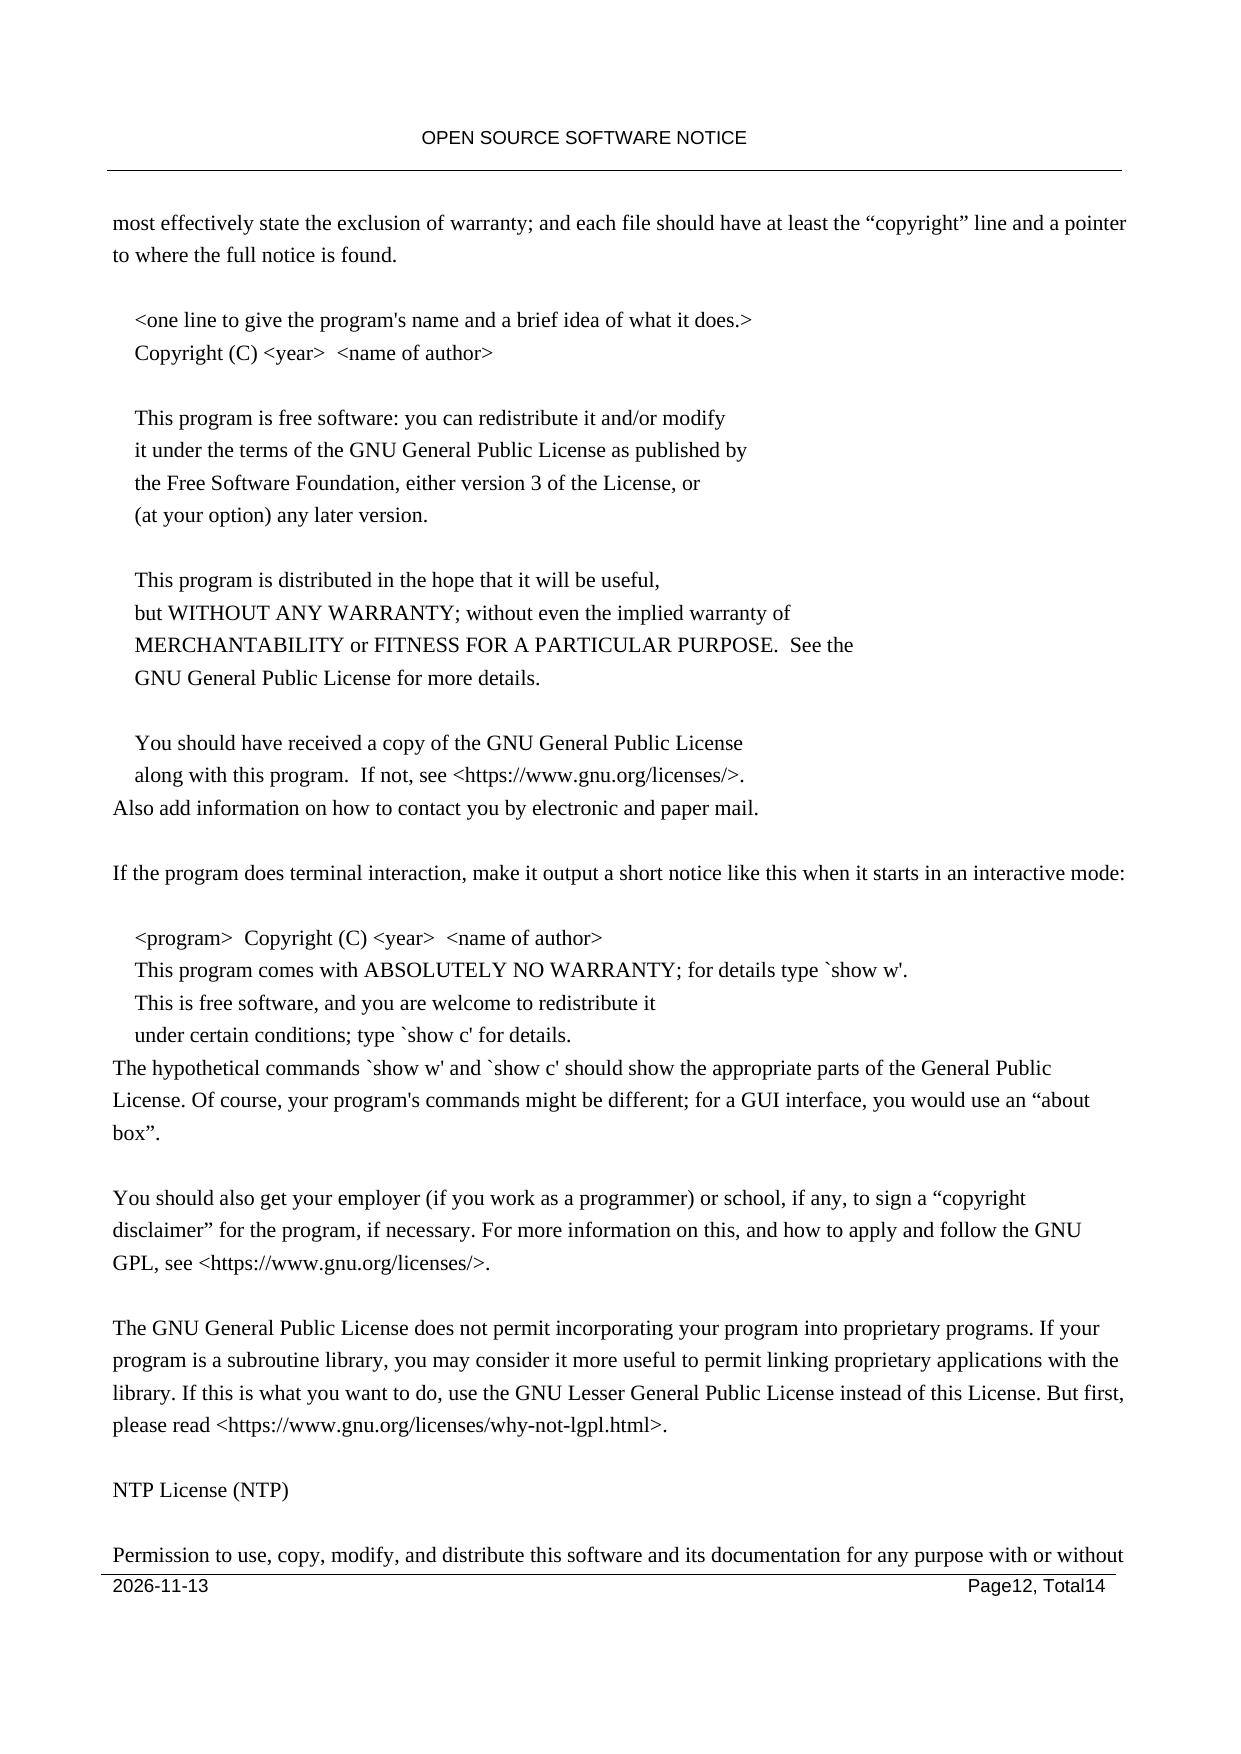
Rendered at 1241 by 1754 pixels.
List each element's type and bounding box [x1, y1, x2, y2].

text [112, 206, 1128, 1571]
